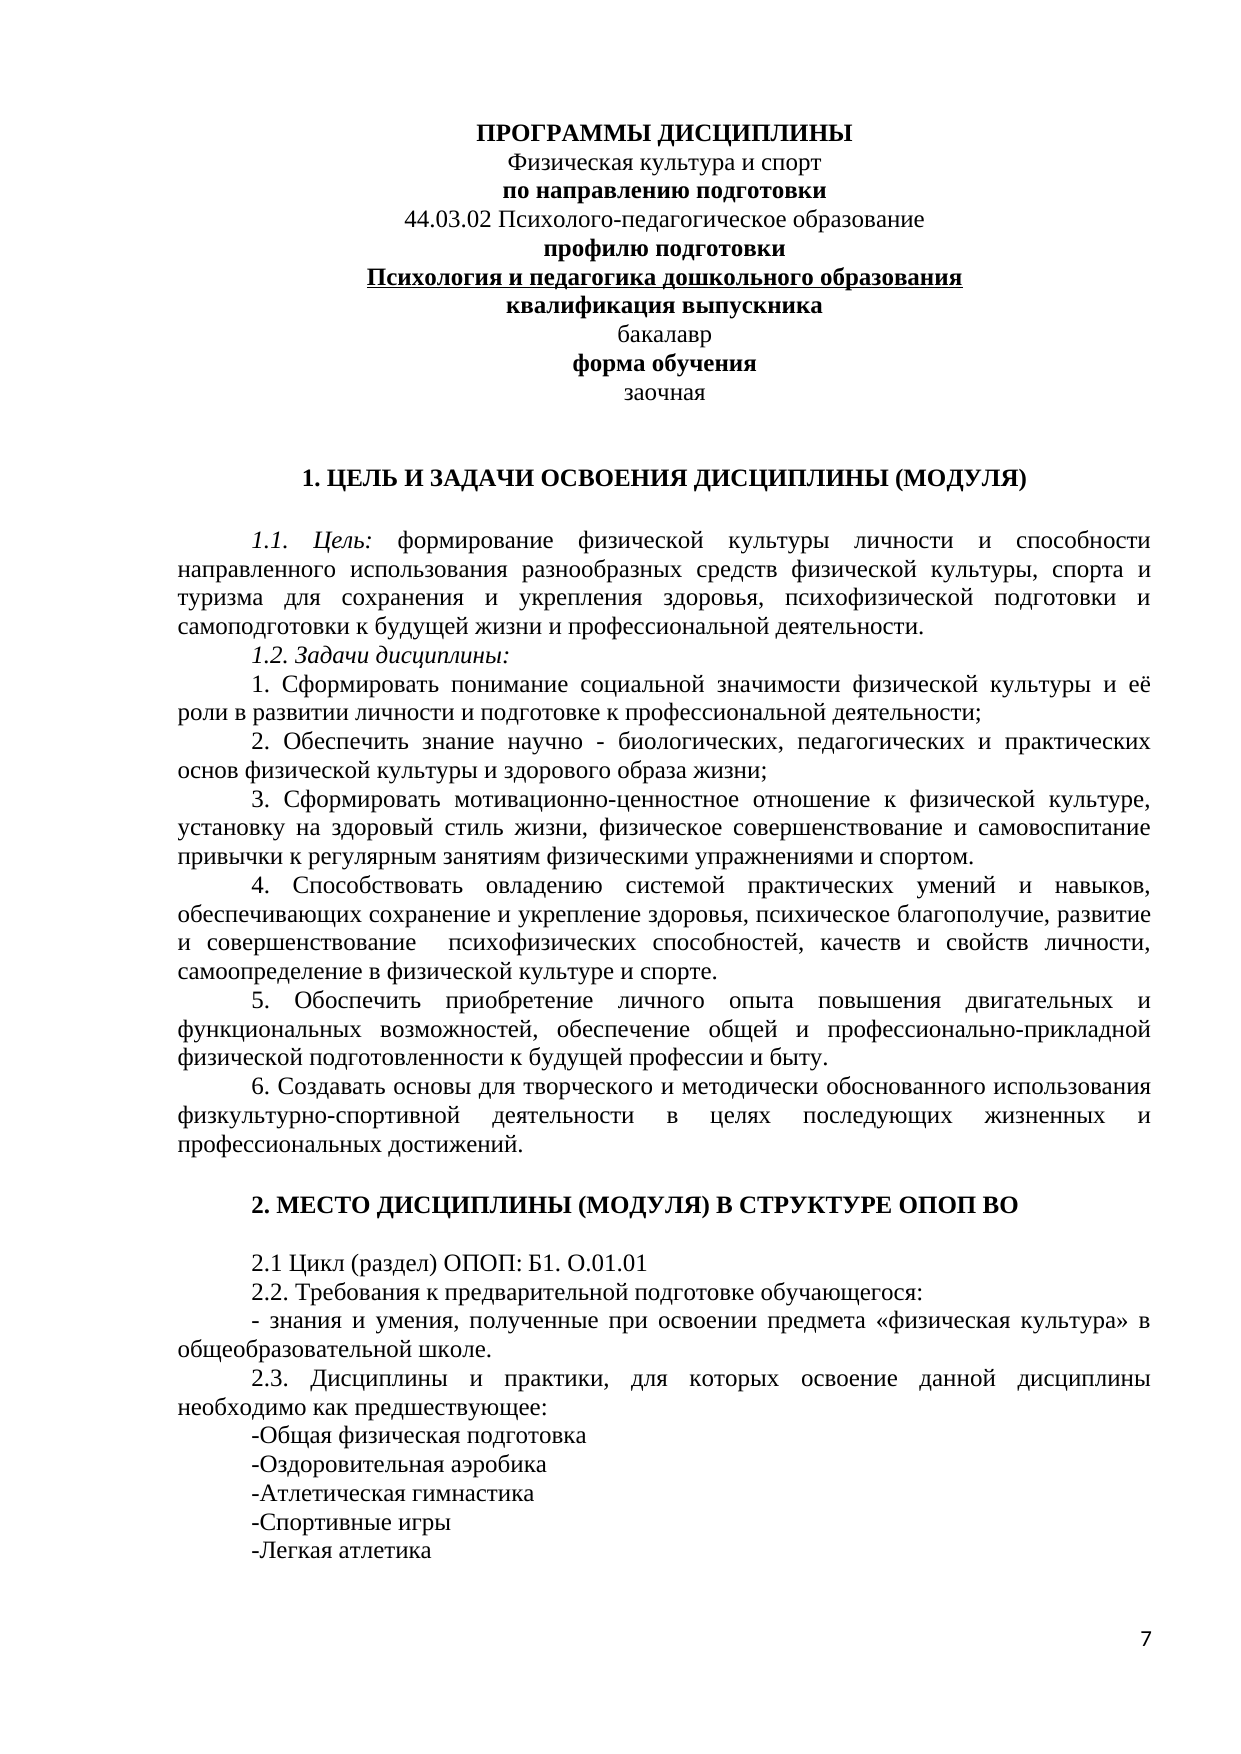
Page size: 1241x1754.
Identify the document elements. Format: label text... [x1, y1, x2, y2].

text -Атлетическая гимнастика [177, 1478, 1152, 1507]
text 2.1 Цикл (раздел) ОПОП: Б1. О.01.01 [177, 1248, 1152, 1277]
text 44.03.02 Психолого-педагогическое образование [177, 204, 1152, 233]
text 2. Обеспечить знание научно - биологических, педагогических и практических основ физической культуры и здорового образа жизни; [177, 726, 1152, 784]
text 2. МЕСТО ДИСЦИПЛИНЫ (МОДУЛЯ) В СТРУКТУРЕ ОПОП ВО [177, 1190, 1152, 1219]
text 1.1. Цель: формирование физической культуры личности и способности направленного использования разнообразных средств физической культуры, спорта и туризма для сохранения и укрепления здоровья, психофизической подготовки и самоподготовки к будущей жизни и профессиональной деятельности. [177, 525, 1152, 640]
text по направлению подготовки [177, 176, 1152, 204]
text 5. Обоспечить приобретение личного опыта повышения двигательных и функциональных возможностей, обеспечение общей и профессионально-прикладной физической подготовленности к будущей профессии и быту. [177, 985, 1152, 1071]
text -Легкая атлетика [177, 1535, 1152, 1564]
text квалификация выпускника [177, 291, 1152, 319]
text Психология и педагогика дошкольного образования [177, 262, 1152, 291]
text - знания и умения, полученные при освоении предмета «физическая культура» в общеобразовательной школе. [177, 1305, 1152, 1363]
text Физическая культура и спорт [177, 147, 1152, 176]
text бакалавр [177, 319, 1152, 348]
text -Спортивные игры [177, 1507, 1152, 1535]
text заочная [177, 377, 1152, 406]
text 2.2. Требования к предварительной подготовке обучающегося: [177, 1277, 1152, 1305]
text 1.2. Задачи дисциплины: [177, 640, 1152, 669]
text 6. Создавать основы для творческого и методически обоснованного использования физкультурно-спортивной деятельности в целях последующих жизненных и профессиональных достижений. [177, 1071, 1152, 1157]
text 4. Способствовать овладению системой практических умений и навыков, обеспечивающих сохранение и укрепление здоровья, психическое благополучие, развитие и совершенствование психофизических способностей, качеств и свойств личности, самоопределение в физической культуре и спорте. [177, 870, 1152, 985]
text 2.3. Дисциплины и практики, для которых освоение данной дисциплины необходимо как предшествующее: [177, 1363, 1152, 1420]
text форма обучения [177, 348, 1152, 377]
text 1. Сформировать понимание социальной значимости физической культуры и её роли в развитии личности и подготовке к профессиональной деятельности; [177, 669, 1152, 726]
text профилю подготовки [177, 233, 1152, 262]
text 3. Сформировать мотивационно-ценностное отношение к физической культуре, установку на здоровый стиль жизни, физическое совершенствование и самовоспитание привычки к регулярным занятиям физическими упражнениями и спортом. [177, 784, 1152, 870]
text 1. ЦЕЛЬ И ЗАДАЧИ ОСВОЕНИЯ ДИСЦИПЛИНЫ (МОДУЛЯ) [177, 463, 1152, 492]
text -Оздоровительная аэробика [177, 1449, 1152, 1478]
text -Общая физическая подготовка [177, 1420, 1152, 1449]
text программЫ дисциплины [177, 118, 1152, 147]
